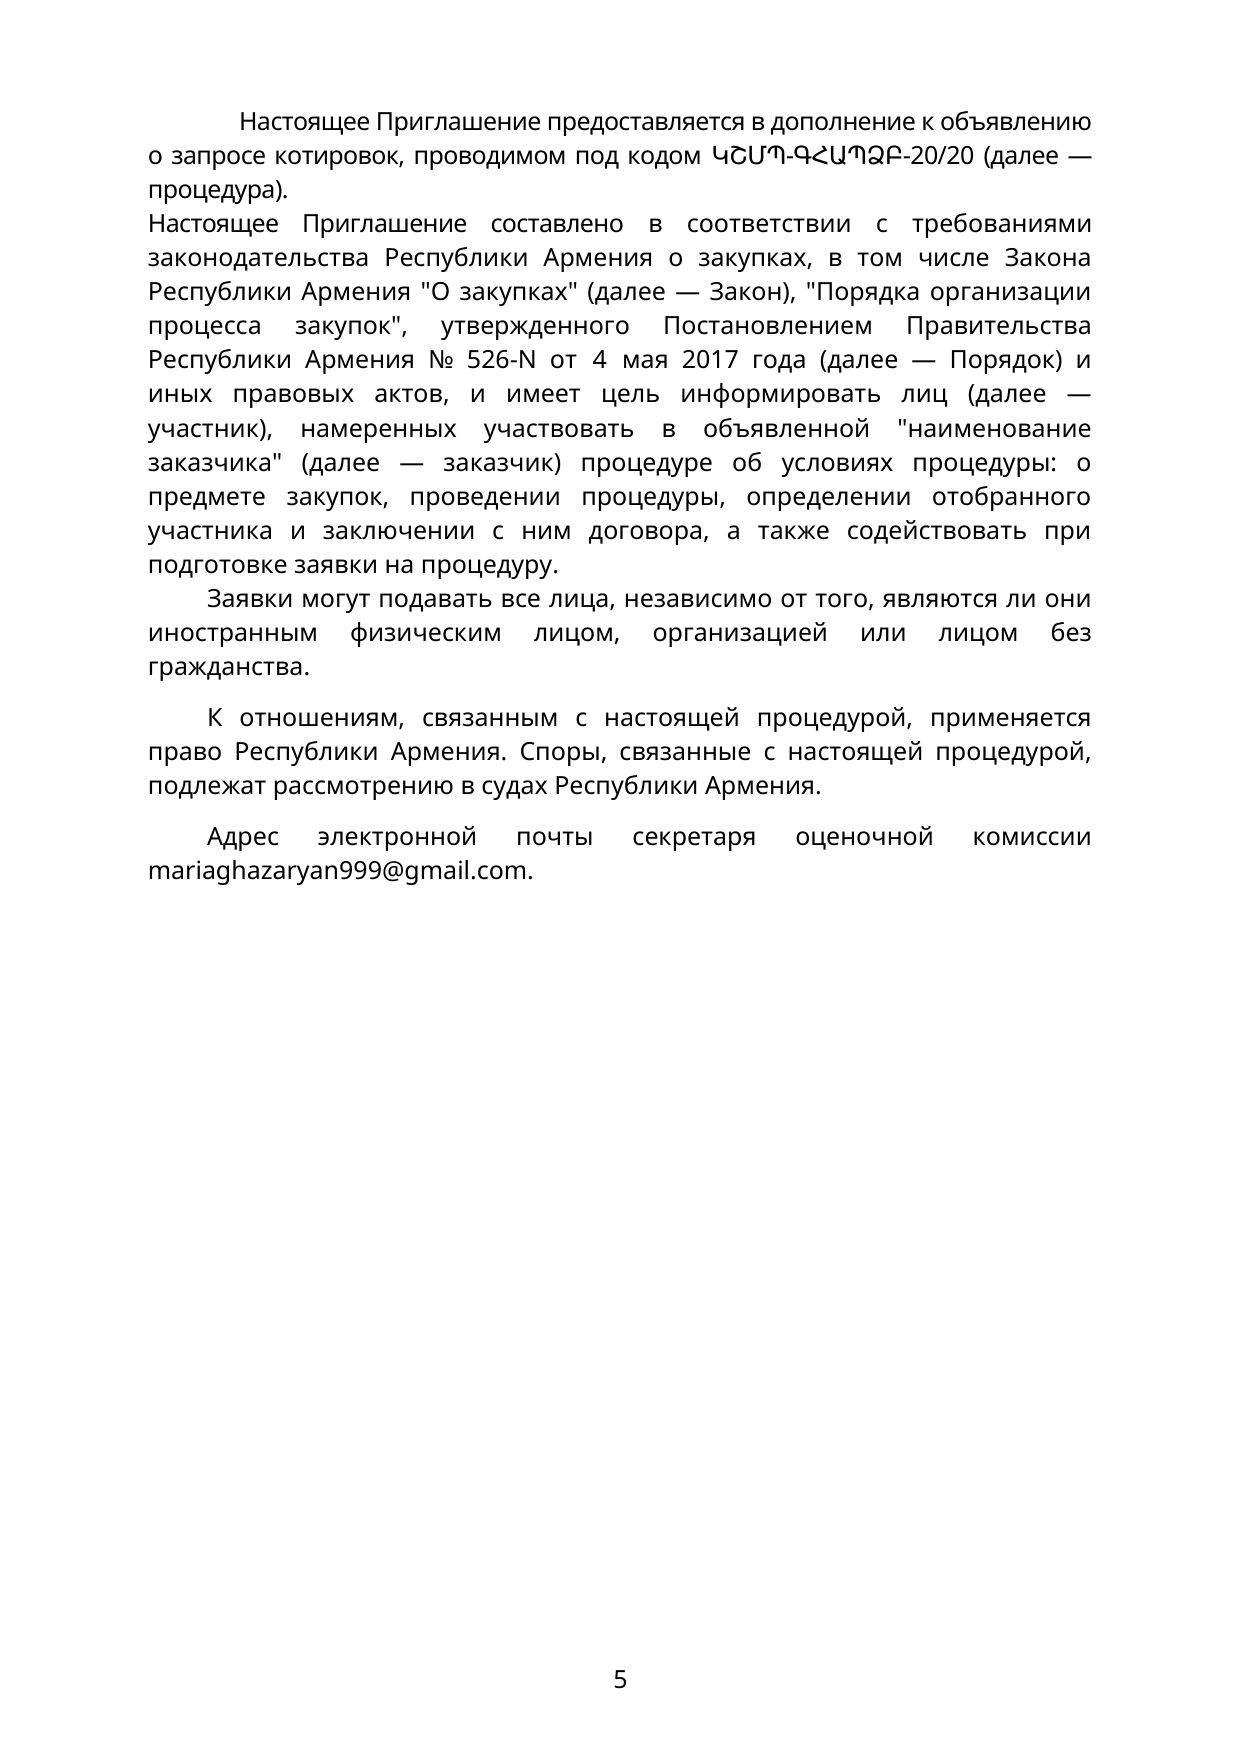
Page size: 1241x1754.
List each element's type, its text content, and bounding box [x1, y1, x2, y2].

text Настоящее Приглашение предоставляется в дополнение к объявлению о запросе котировок, проводимом под кодом ԿՇՄՊ-ԳՀԱՊՁԲ-20/20 (далее — процедура). [148, 103, 1092, 206]
text Заявки могут подавать все лица, независимо от того, являются ли они иностранным физическим лицом, организацией или лицом без гражданства. [148, 581, 1092, 683]
text К отношениям, связанным с настоящей процедурой, применяется право Республики Армения. Споры, связанные с настоящей процедурой, подлежат рассмотрению в судах Республики Армения. [148, 699, 1092, 802]
text Настоящее Приглашение составлено в соответствии с требованиями законодательства Республики Армения о закупках, в том числе Закона Республики Армения "О закупках" (далее — Закон), "Порядка организации процесса закупок", утвержденного Постановлением Правительства Республики Армения № 526-N от 4 мая 2017 года (далее — Порядок) и иных правовых актов, и имеет цель информировать лиц (далее — участник), намеренных участвовать в объявленной "наименование заказчика" (далее — заказчик) процедуре об условиях процедуры: о предмете закупок, проведении процедуры, определении отобранного участника и заключении с ним договора, а также содействовать при подготовке заявки на процедуру. [148, 206, 1092, 581]
text Адрес электронной почты секретаря оценочной комиссии mariaghazaryan999@gmail.com. [148, 818, 1092, 886]
